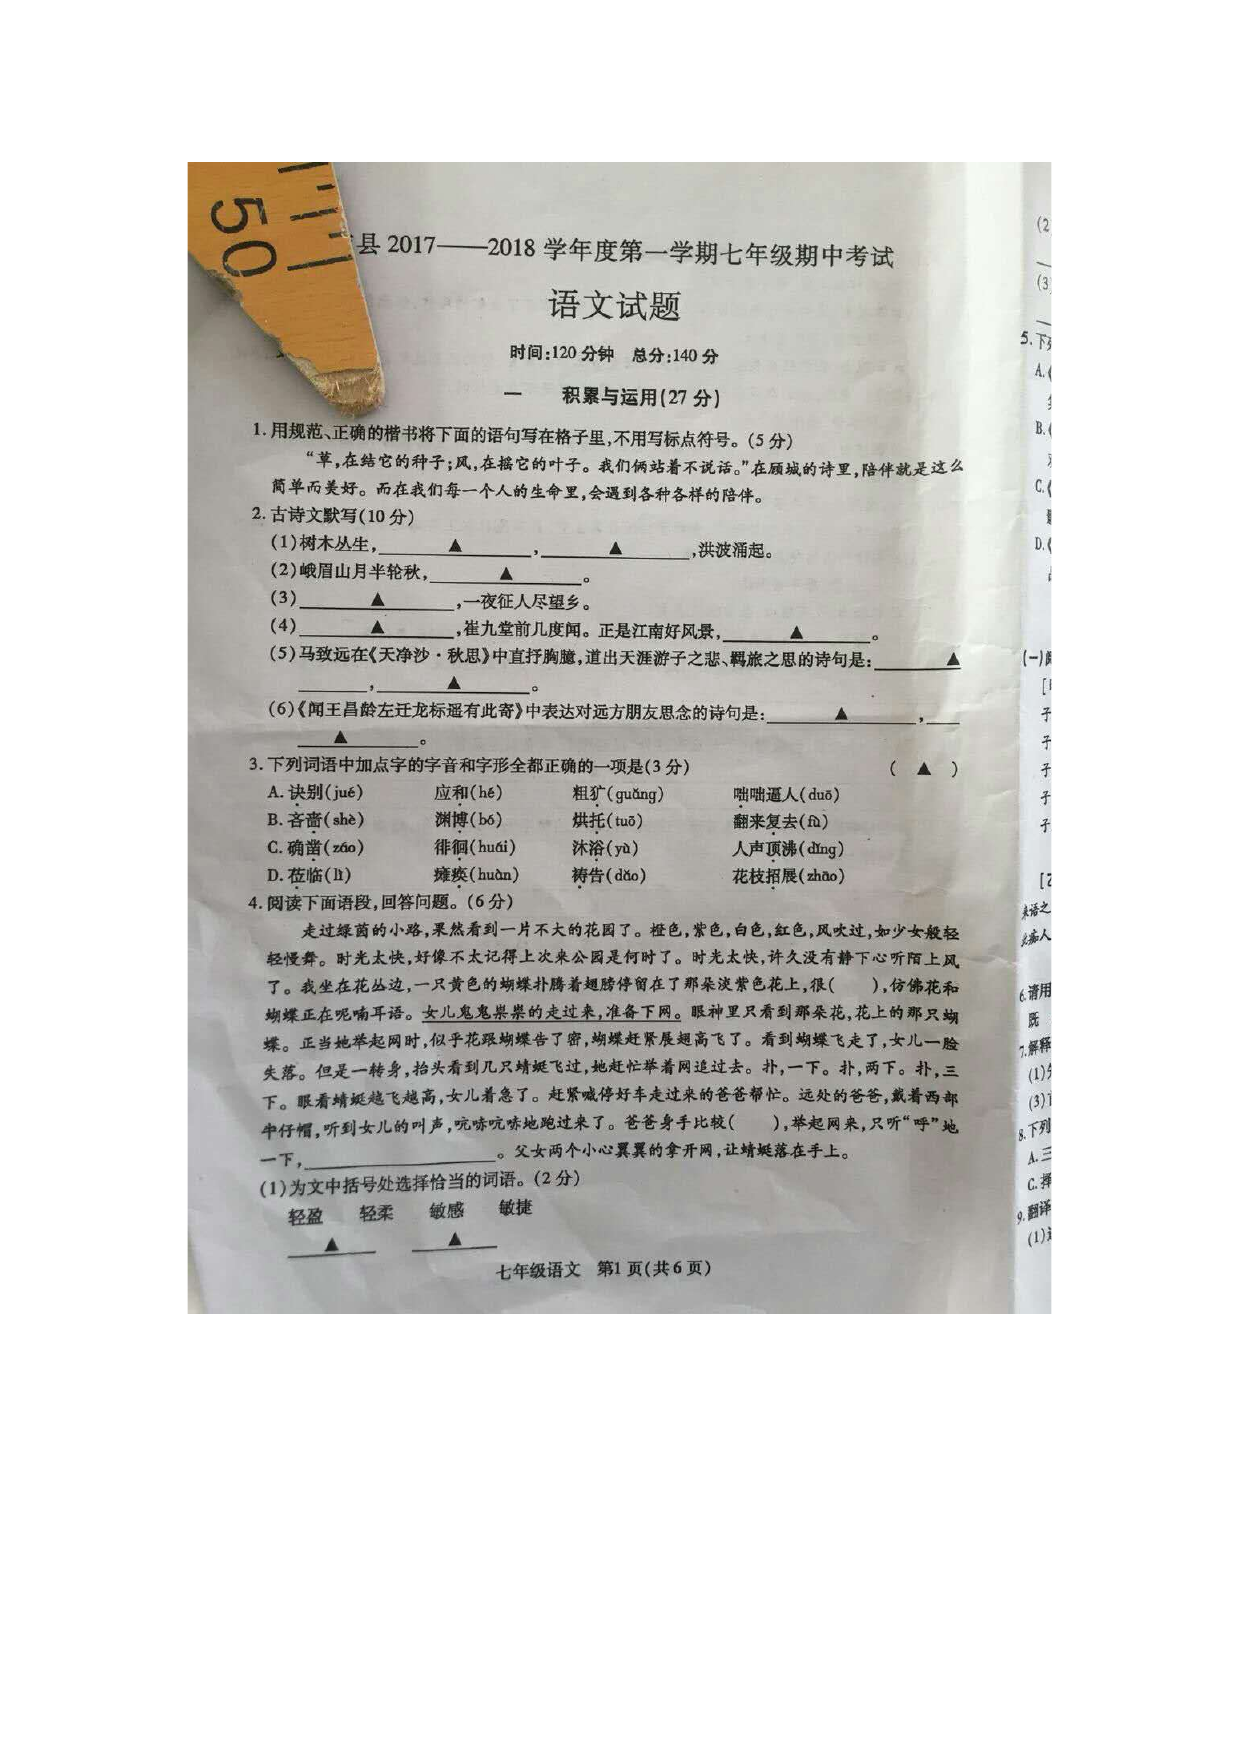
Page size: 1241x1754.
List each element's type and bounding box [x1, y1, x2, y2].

picture [187, 162, 1052, 1314]
